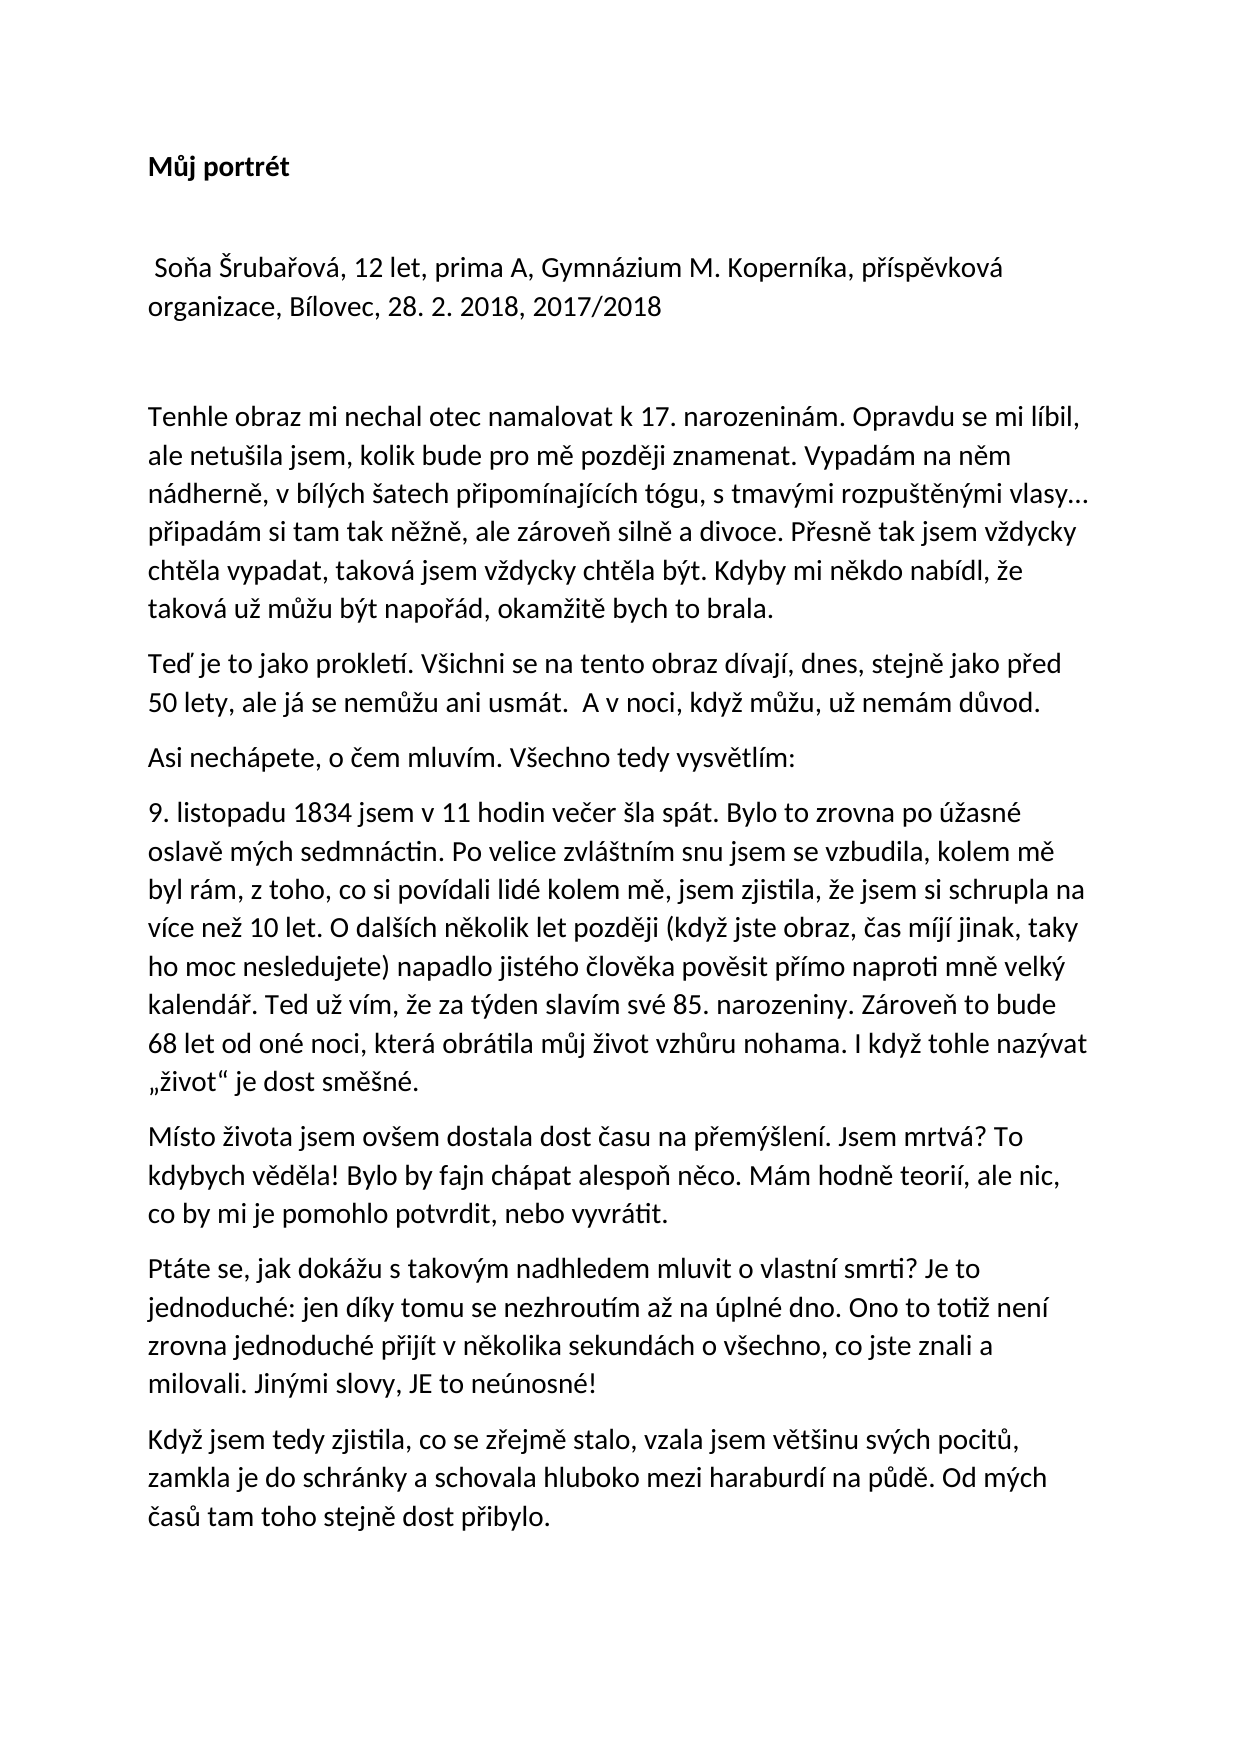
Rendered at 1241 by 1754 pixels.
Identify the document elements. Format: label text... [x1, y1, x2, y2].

text Asi nechápete, o čem mluvím. Všechno tedy vysvětlím: [148, 739, 1093, 775]
text 9. listopadu 1834 jsem v 11 hodin večer šla spát. Bylo to zrovna po úžasné oslavě mých sedmnáctin. Po velice zvláštním snu jsem se vzbudila, kolem mě byl rám, z toho, co si povídali lidé kolem mě, jsem zjistila, že jsem si schrupla na více než 10 let. O dalších několik let později (když jste obraz, čas míjí jinak, taky ho moc nesledujete) napadlo jistého člověka pověsit přímo naproti mně velký kalendář. Ted už vím, že za týden slavím své 85. narozeniny. Zároveň to bude 68 let od oné noci, která obrátila můj život vzhůru nohama. I když tohle nazývat „život“ je dost směšné. [148, 794, 1093, 1099]
text Můj portrét [148, 148, 1093, 183]
text Když jsem tedy zjistila, co se zřejmě stalo, vzala jsem většinu svých pocitů, zamkla je do schránky a schovala hluboko mezi haraburdí na půdě. Od mých časů tam toho stejně dost přibylo. [148, 1421, 1093, 1533]
text Místo života jsem ovšem dostala dost času na přemýšlení. Jsem mrtvá? To kdybych věděla! Bylo by fajn chápat alespoň něco. Mám hodně teorií, ale nic, co by mi je pomohlo potvrdit, nebo vyvrátit. [148, 1118, 1093, 1231]
text Ptáte se, jak dokážu s takovým nadhledem mluvit o vlastní smrti? Je to jednoduché: jen díky tomu se nezhroutím až na úplné dno. Ono to totiž není zrovna jednoduché přijít v několika sekundách o všechno, co jste znali a milovali. Jinými slovy, JE to neúnosné! [148, 1250, 1093, 1401]
text Soňa Šrubařová, 12 let, prima A, Gymnázium M. Koperníka, příspěvková organizace, Bílovec, 28. 2. 2018, 2017/2018 [148, 249, 1093, 324]
text Teď je to jako prokletí. Všichni se na tento obraz dívají, dnes, stejně jako před 50 lety, ale já se nemůžu ani usmát. A v noci, když můžu, už nemám důvod. [148, 646, 1093, 719]
text Tenhle obraz mi nechal otec namalovat k 17. narozeninám. Opravdu se mi líbil, ale netušila jsem, kolik bude pro mě později znamenat. Vypadám na něm nádherně, v bílých šatech připomínajících tógu, s tmavými rozpuštěnými vlasy…připadám si tam tak něžně, ale zároveň silně a divoce. Přesně tak jsem vždycky chtěla vypadat, taková jsem vždycky chtěla být. Kdyby mi někdo nabídl, že taková už můžu být napořád, okamžitě bych to brala. [148, 398, 1093, 626]
